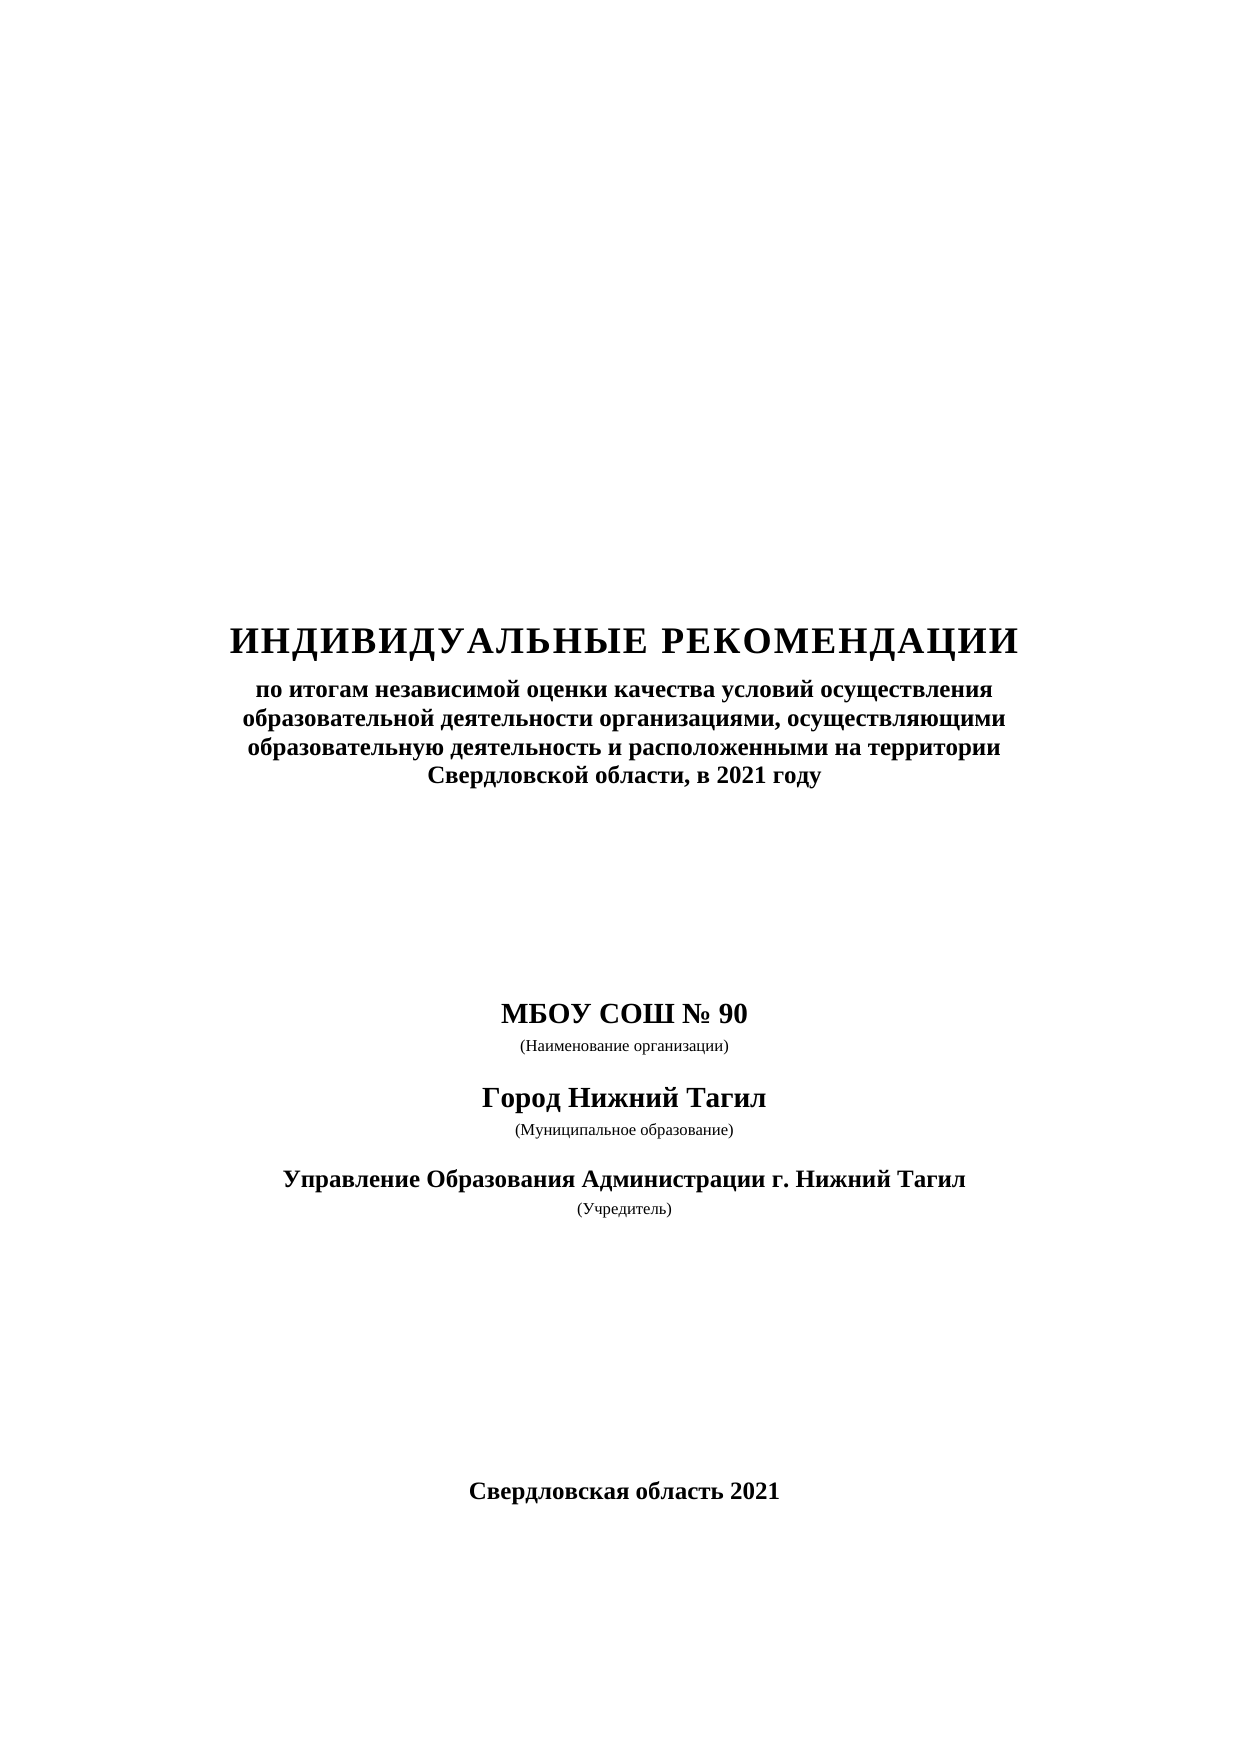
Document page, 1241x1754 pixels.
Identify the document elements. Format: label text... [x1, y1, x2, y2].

text (Муниципальное образование) [177, 1120, 1071, 1139]
text (Наименование организации) [177, 1036, 1071, 1055]
text Город Нижний Тагил [177, 1080, 1071, 1114]
text МБОУ СОШ № 90 [177, 996, 1071, 1030]
text ИНДИВИДУАЛЬНЫЕ РЕКОМЕНДАЦИИ [177, 619, 1071, 662]
text Свердловская область 2021 [177, 1476, 1071, 1505]
text (Учредитель) [177, 1199, 1071, 1218]
text по итогам независимой оценки качества условий осуществления образовательной деятельности организациями, осуществляющими образовательную деятельность и расположенными на территории Свердловской области, в 2021 году [177, 674, 1071, 789]
text Управление Образования Администрации г. Нижний Тагил [177, 1164, 1071, 1193]
